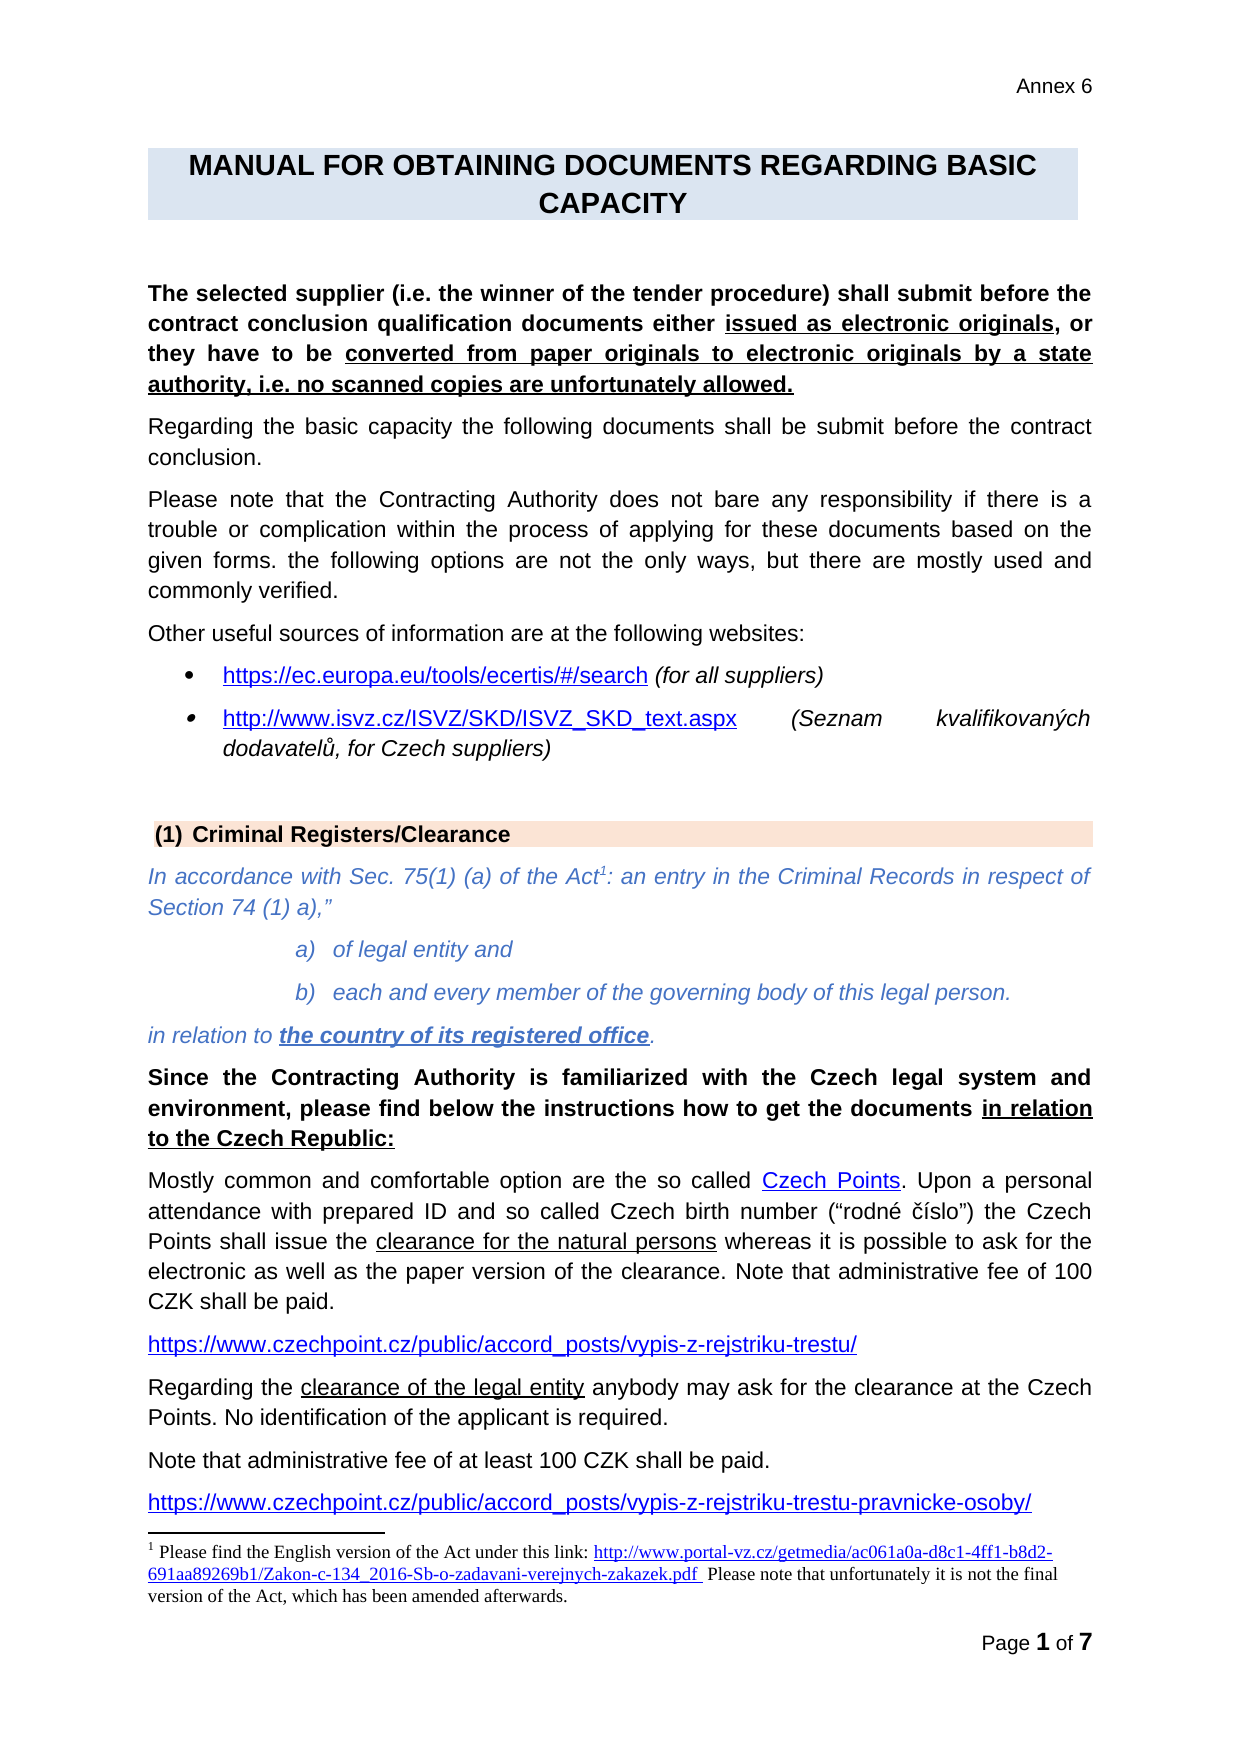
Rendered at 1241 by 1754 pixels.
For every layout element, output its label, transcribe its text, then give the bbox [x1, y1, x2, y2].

text Regarding the basic capacity the following documents shall be submit before the contract conclusion. [148, 413, 1093, 470]
text In accordance with Sec. 75(1) (a) of the Act: an entry in the Criminal Records in respect of Section 74 (1) a),” [148, 863, 1093, 920]
text Note that administrative fee of at least 100 CZK shall be paid. [148, 1447, 1093, 1473]
text https://www.czechpoint.cz/public/accord_posts/vypis-z-rejstriku-trestu/ [148, 1331, 1093, 1357]
text The selected supplier (i.e. the winner of the tender procedure) shall submit before the contract conclusion qualification documents either issued as electronic originals, or they have to be converted from paper originals to electronic originals by a state authority, i.e. no scanned copies are unfortunately allowed. [148, 280, 1093, 397]
text Mostly common and comfortable option are the so called Czech Points. Upon a personal attendance with prepared ID and so called Czech birth number (“rodné číslo”) the Czech Points shall issue the clearance for the natural persons whereas it is possible to ask for the electronic as well as the paper version of the clearance. Note that administrative fee of 100 CZK shall be paid. [148, 1167, 1093, 1314]
text Regarding the clearance of the legal entity anybody may ask for the clearance at the Czech Points. No identification of the applicant is required. [148, 1374, 1093, 1430]
list Criminal Registers/Clearance [154, 821, 1093, 847]
text Since the Contracting Authority is familiarized with the Czech legal system and environment, please find below the instructions how to get the documents in relation to the Czech Republic: [148, 1064, 1093, 1151]
text in relation to the country of its registered office. [148, 1022, 1093, 1048]
text https://www.czechpoint.cz/public/accord_posts/vypis-z-rejstriku-trestu-pravnicke-osoby/ [148, 1489, 1093, 1516]
list of legal entity and [295, 936, 1093, 962]
text Other useful sources of information are at the following websites: [148, 619, 1093, 646]
list http://www.isvz.cz/ISVZ/SKD/ISVZ_SKD_text.aspx (Seznam kvalifikovaných dodavatelů, for Czech suppliers) [185, 705, 1093, 761]
text MANUAL FOR OBTAINING DOCUMENTS REGARDING BASIC CAPACITY [148, 148, 1078, 220]
text Please note that the Contracting Authority does not bare any responsibility if there is a trouble or complication within the process of applying for these documents based on the given forms. the following options are not the only ways, but there are mostly used and commonly verified. [148, 486, 1093, 603]
list each and every member of the governing body of this legal person. [295, 979, 1093, 1005]
list https://ec.europa.eu/tools/ecertis/#/search (for all suppliers) [185, 662, 1093, 688]
